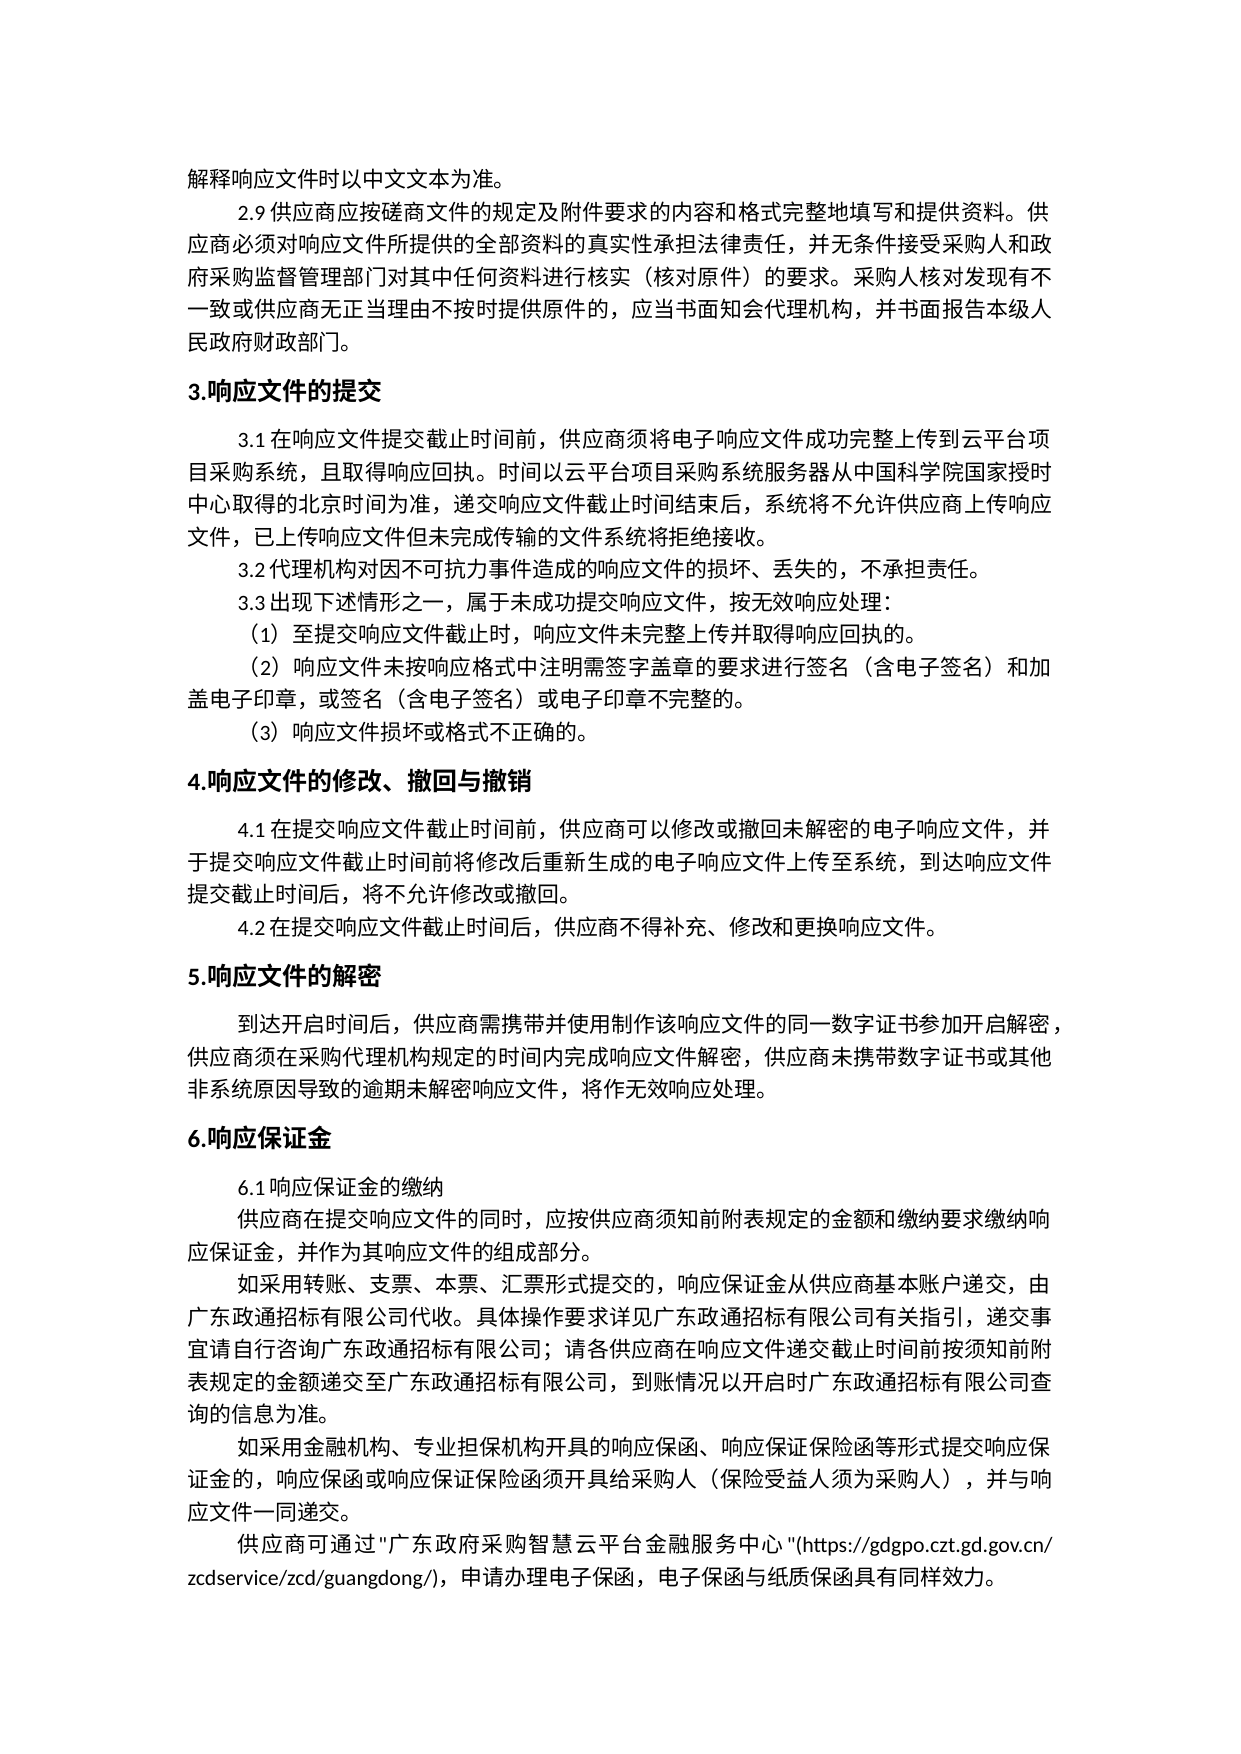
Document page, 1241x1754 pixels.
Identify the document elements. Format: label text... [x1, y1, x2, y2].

text 4.2在提交响应文件截止时间后，供应商不得补充、修改和更换响应文件。 [187, 909, 1053, 942]
text 6.1响应保证金的缴纳 [187, 1169, 1053, 1202]
text 4.1在提交响应文件截止时间前，供应商可以修改或撤回未解密的电子响应文件，并于提交响应文件截止时间前将修改后重新生成的电子响应文件上传至系统，到达响应文件提交截止时间后，将不允许修改或撤回。 [187, 812, 1053, 909]
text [187, 162, 1053, 194]
text 供应商在提交响应文件的同时，应按供应商须知前附表规定的金额和缴纳要求缴纳响应保证金，并作为其响应文件的组成部分。 [187, 1202, 1053, 1267]
text 3.响应文件的提交 [187, 357, 1053, 422]
text （2）响应文件未按响应格式中注明需签字盖章的要求进行签名（含电子签名）和加盖电子印章，或签名（含电子签名）或电子印章不完整的。 [187, 649, 1053, 714]
text （3）响应文件损坏或格式不正确的。 [187, 714, 1053, 747]
text 到达开启时间后，供应商需携带并使用制作该响应文件的同一数字证书参加开启解密，供应商须在采购代理机构规定的时间内完成响应文件解密，供应商未携带数字证书或其他非系统原因导致的逾期未解密响应文件，将作无效响应处理。 [187, 1007, 1053, 1104]
text 3.2代理机构对因不可抗力事件造成的响应文件的损坏、丢失的，不承担责任。 [187, 552, 1053, 584]
text 供应商可通过"广东政府采购智慧云平台金融服务中心"(https://gdgpo.czt.gd.gov.cn/zcdservice/zcd/guangdong/)，申请办理电子保函，电子保函与纸质保函具有同样效力。 [187, 1527, 1053, 1592]
text 3.1在响应文件提交截止时间前，供应商须将电子响应文件成功完整上传到云平台项目采购系统，且取得响应回执。时间以云平台项目采购系统服务器从中国科学院国家授时中心取得的北京时间为准，递交响应文件截止时间结束后，系统将不允许供应商上传响应文件，已上传响应文件但未完成传输的文件系统将拒绝接收。 [187, 422, 1053, 552]
text （1）至提交响应文件截止时，响应文件未完整上传并取得响应回执的。 [187, 617, 1053, 649]
text 如采用转账、支票、本票、汇票形式提交的，响应保证金从供应商基本账户递交，由广东政通招标有限公司代收。具体操作要求详见广东政通招标有限公司有关指引，递交事宜请自行咨询广东政通招标有限公司；请各供应商在响应文件递交截止时间前按须知前附表规定的金额递交至广东政通招标有限公司，到账情况以开启时广东政通招标有限公司查询的信息为准。 [187, 1267, 1053, 1429]
text 5.响应文件的解密 [187, 942, 1053, 1007]
text 3.3出现下述情形之一，属于未成功提交响应文件，按无效响应处理： [187, 584, 1053, 617]
text 6.响应保证金 [187, 1104, 1053, 1169]
text 如采用金融机构、专业担保机构开具的响应保函、响应保证保险函等形式提交响应保证金的，响应保函或响应保证保险函须开具给采购人（保险受益人须为采购人），并与响应文件一同递交。 [187, 1429, 1053, 1527]
text 2.9供应商应按磋商文件的规定及附件要求的内容和格式完整地填写和提供资料。供应商必须对响应文件所提供的全部资料的真实性承担法律责任，并无条件接受采购人和政府采购监督管理部门对其中任何资料进行核实（核对原件）的要求。采购人核对发现有不一致或供应商无正当理由不按时提供原件的，应当书面知会代理机构，并书面报告本级人民政府财政部门。 [187, 194, 1053, 357]
text 4.响应文件的修改、撤回与撤销 [187, 747, 1053, 812]
